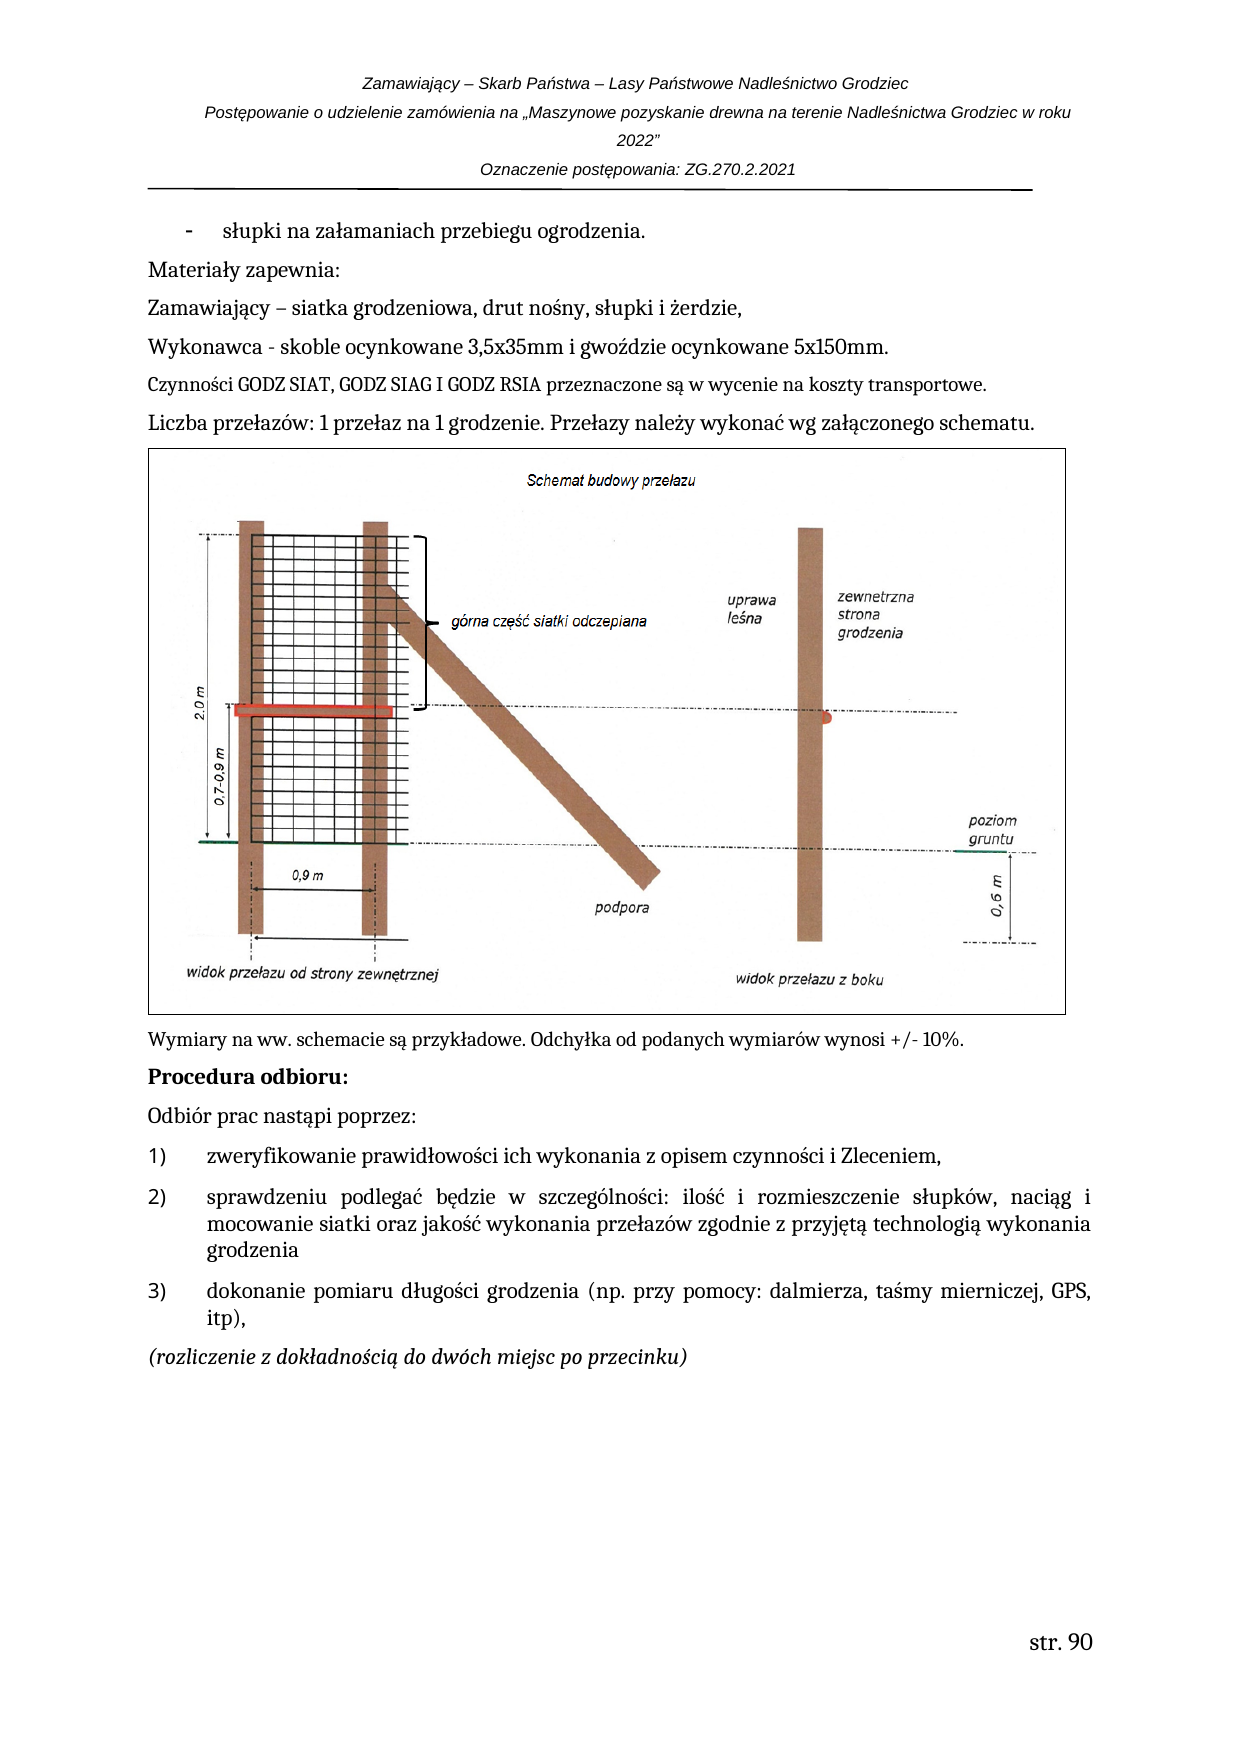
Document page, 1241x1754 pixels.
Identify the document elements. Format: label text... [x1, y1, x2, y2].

list zweryfikowanie prawidłowości ich wykonania z opisem czynności i Zleceniem, [148, 1142, 1093, 1170]
text Procedura odbioru: [148, 1064, 1093, 1090]
text Liczba przełazów: 1 przełaz na 1 grodzenie. Przełazy należy wykonać wg załączonego schematu. [148, 409, 1093, 436]
text Wymiary na ww. schemacie są przykładowe. Odchyłka od podanych wymiarów wynosi +/- 10%. [148, 1027, 1093, 1051]
text Zamawiający – siatka grodzeniowa, drut nośny, słupki i żerdzie, [148, 295, 1093, 322]
text Wykonawca - skoble ocynkowane 3,5x35mm i gwoździe ocynkowane 5x150mm. [148, 334, 1093, 360]
list dokonanie pomiaru długości grodzenia (np. przy pomocy: dalmierza, taśmy mierniczej, GPS, itp), [148, 1276, 1093, 1331]
list słupki na załamaniach przebiegu ogrodzenia. [185, 217, 1093, 244]
text Materiały zapewnia: [148, 256, 1093, 283]
picture [149, 449, 1065, 1014]
list sprawdzeniu podlegać będzie w szczególności: ilość i rozmieszczenie słupków, naciąg i mocowanie siatki oraz jakość wykonania przełazów zgodnie z przyjętą technologią wykonania grodzenia [148, 1182, 1093, 1264]
text Czynności GODZ SIAT, GODZ SIAG I GODZ RSIA przeznaczone są w wycenie na koszty transportowe. [148, 373, 1093, 397]
text (rozliczenie z dokładnością do dwóch miejsc po przecinku) [148, 1343, 1093, 1370]
text Odbiór prac nastąpi poprzez: [148, 1103, 1093, 1129]
